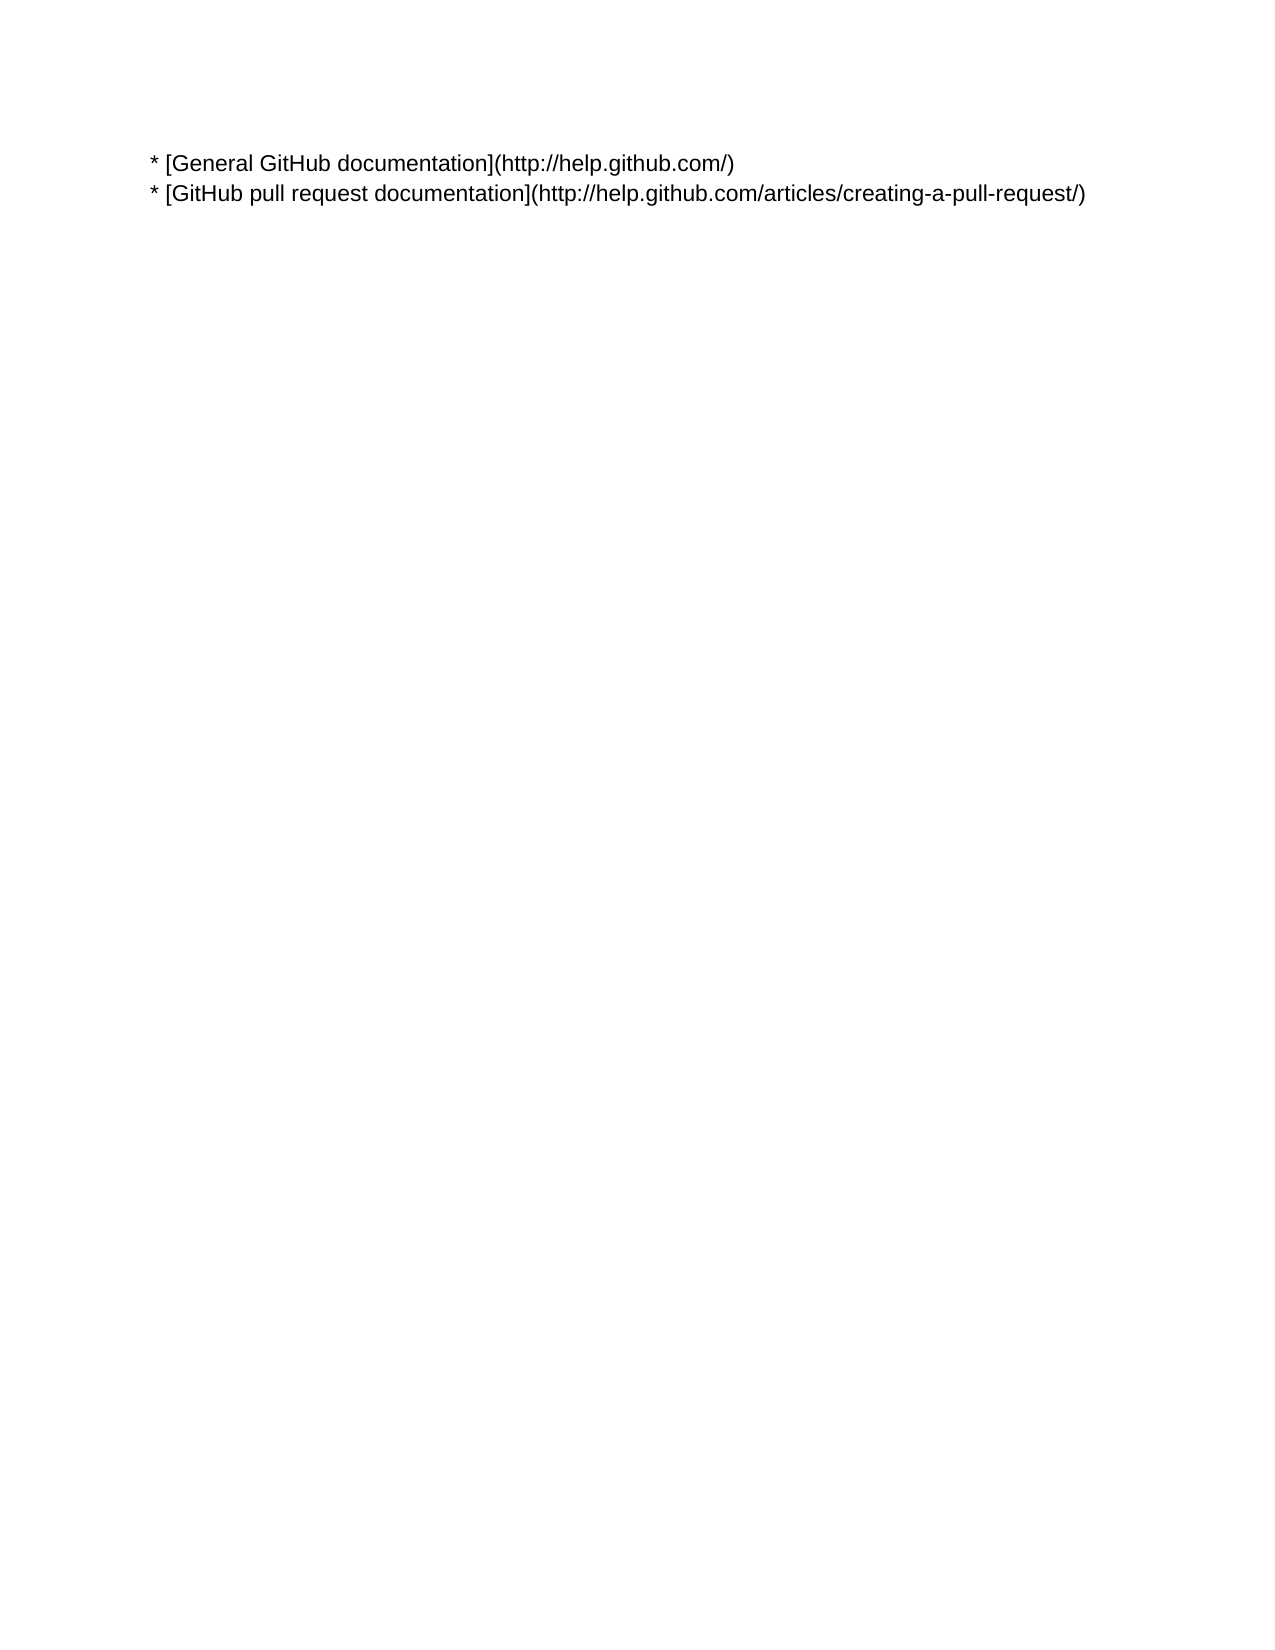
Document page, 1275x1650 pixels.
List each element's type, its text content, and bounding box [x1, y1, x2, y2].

text * [General GitHub documentation](http://help.github.com/) [150, 150, 1125, 176]
text * [GitHub pull request documentation](http://help.github.com/articles/creating-a-pull-request/) [150, 180, 1125, 207]
